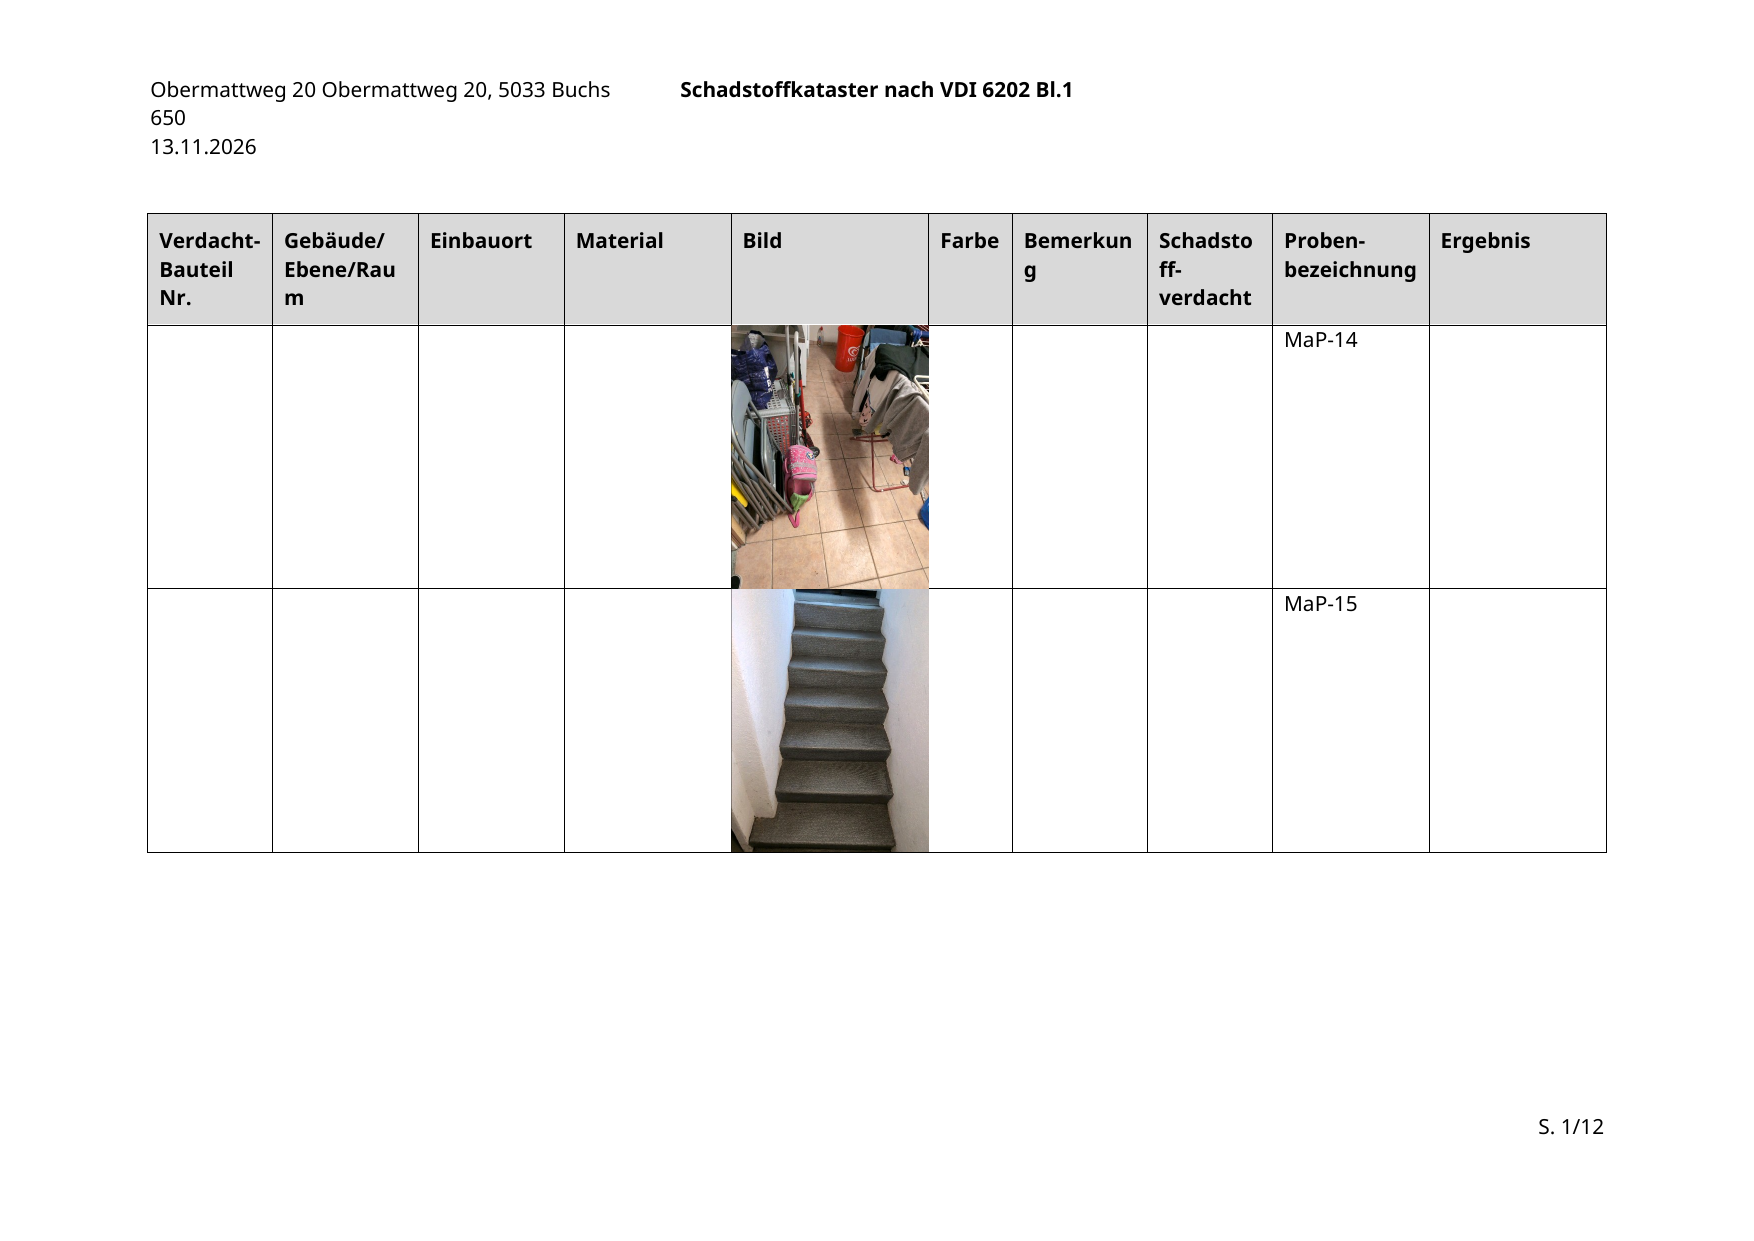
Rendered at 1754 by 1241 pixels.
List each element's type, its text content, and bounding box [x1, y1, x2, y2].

table_cell [565, 589, 731, 852]
table_cell [273, 326, 418, 588]
table_cell [148, 326, 272, 588]
picture [731, 325, 929, 852]
table_header Farbe [929, 214, 1012, 324]
table_cell [1148, 589, 1272, 852]
table_cell [1430, 326, 1606, 588]
table_header Material [565, 214, 731, 324]
table_header Einbauort [419, 214, 564, 324]
table_cell [929, 589, 1012, 852]
table_cell [419, 589, 564, 852]
table_cell MaP-15 [1273, 589, 1429, 852]
table_cell [148, 589, 272, 852]
table_cell MaP-14 [1273, 326, 1429, 588]
table_cell [1013, 326, 1147, 588]
table_header Proben-bezeichnung [1273, 214, 1429, 324]
table_cell [1148, 326, 1272, 588]
table_cell [273, 589, 418, 852]
table_header Bild [732, 214, 928, 324]
table_header Verdacht-Bauteil Nr. [148, 214, 272, 324]
table_cell [565, 326, 731, 588]
table_cell [929, 326, 1012, 588]
table_header Gebäude/ Ebene/Raum [273, 214, 418, 324]
table_cell [1430, 589, 1606, 852]
table_header Bemerkung [1013, 214, 1147, 324]
table_header Ergebnis [1430, 214, 1606, 324]
table_cell [1013, 589, 1147, 852]
table_header Schadstoff-verdacht [1148, 214, 1272, 324]
table_cell [419, 326, 564, 588]
